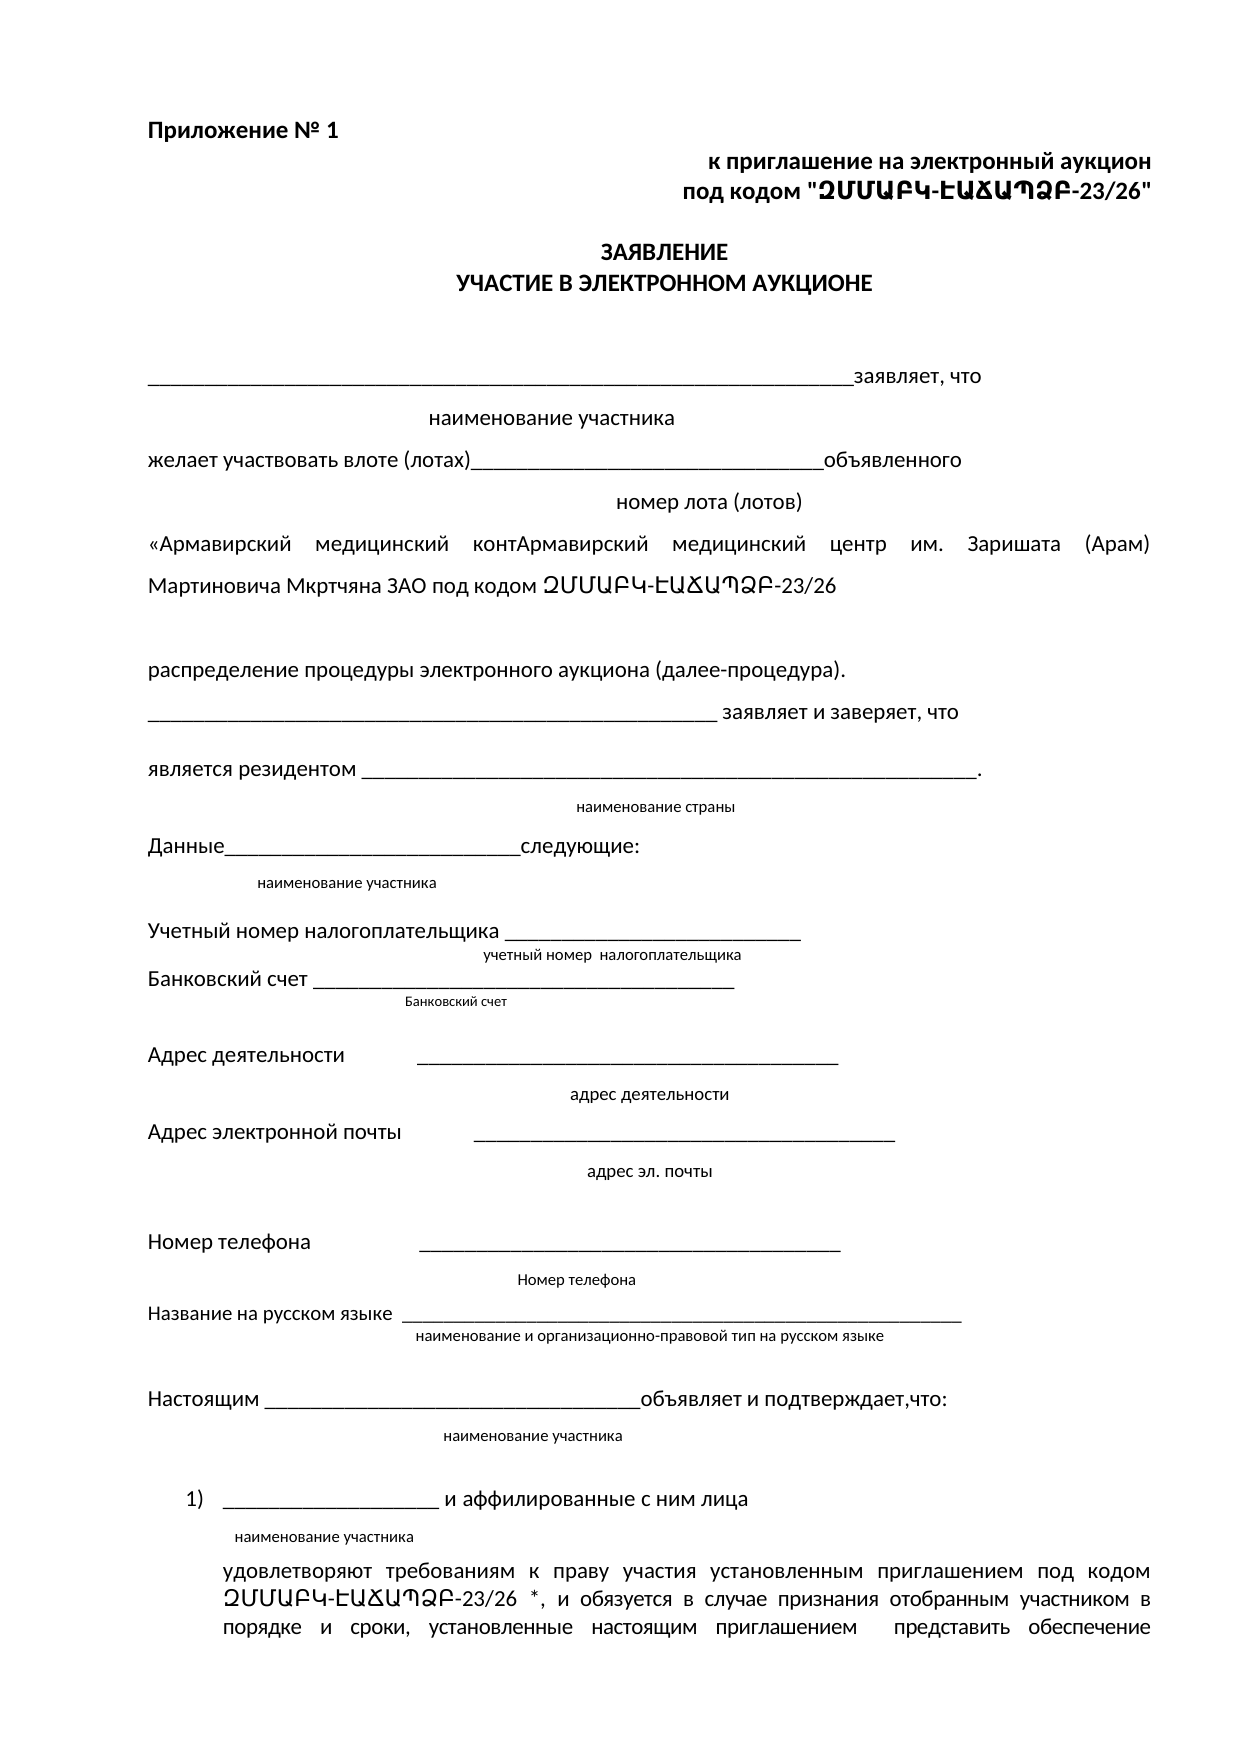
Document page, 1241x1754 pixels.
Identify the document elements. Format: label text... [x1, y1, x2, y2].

text __________________________________________________ заявляет и заверяет, что [148, 697, 1152, 725]
text наименование участника [428, 403, 1152, 431]
text адрес деятельности [148, 1082, 1152, 1105]
text желает участвовать влоте (лотах)_______________________________объявленного [148, 445, 1152, 473]
text под кодом "ԶՄՄԱԲԿ-ԷԱՃԱՊՁԲ-23/26" [177, 176, 1152, 206]
text адрес эл. почты [148, 1159, 1152, 1182]
text Банковский счет _____________________________________ [148, 964, 1152, 992]
text наименование участника [148, 1526, 1152, 1546]
text Название на русском языке ______________________________________________________ [148, 1300, 1152, 1325]
text к приглашение на электронный аукцион [177, 145, 1152, 176]
text Учетный номер налогоплательщика __________________________ [148, 916, 1152, 944]
text 2.4 На этапе аукциона участник представляет сниженные ценовые предложения в порядке, установленном пунктом 2.2 части 2 настоящего приглашения, без необходимости загрузки новых документов в систему. Приложение № 1 [148, 86, 1152, 145]
text Настоящим _________________________________объявляет и подтверждает,что: [148, 1384, 1152, 1412]
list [223, 1556, 1152, 1640]
text наименование участника [443, 1426, 1152, 1446]
text Данные__________________________следующие: [148, 831, 1152, 859]
list ___________________ и аффилированные с ним лица [185, 1484, 1152, 1512]
text Адрес электронной почты _____________________________________ [148, 1117, 1152, 1145]
text ЗАЯВЛЕНИЕ [177, 237, 1152, 267]
text ______________________________________________________________заявляет, что [148, 361, 1152, 389]
text учетный номер налогоплательщика [148, 944, 1152, 964]
text наименование и организационно-правовой тип на русском языке [148, 1325, 1152, 1346]
text Банковский счет [148, 992, 1152, 1010]
text является резидентом ______________________________________________________. [148, 754, 1152, 783]
text Адрес деятельности _____________________________________ [148, 1040, 1152, 1068]
text наименование участника [148, 873, 1152, 893]
text УЧАСТИЕ В ЭЛЕКТРОННОМ АУКЦИОНЕ [177, 267, 1152, 298]
text наименование страны [576, 797, 1152, 817]
text «Армавирский медицинский контАрмавирский медицинский центр им. Заришата (Арам) Мартиновича Мкртчяна ЗАО под кодом ԶՄՄԱԲԿ-ԷԱՃԱՊՁԲ-23/26 [148, 529, 1152, 599]
text распределение процедуры электронного аукциона (далее-процедура). [148, 655, 1152, 683]
text Номер телефона _____________________________________ [148, 1227, 1152, 1256]
text Номер телефона [517, 1269, 1152, 1290]
text номер лота (лотов) [606, 487, 1152, 515]
